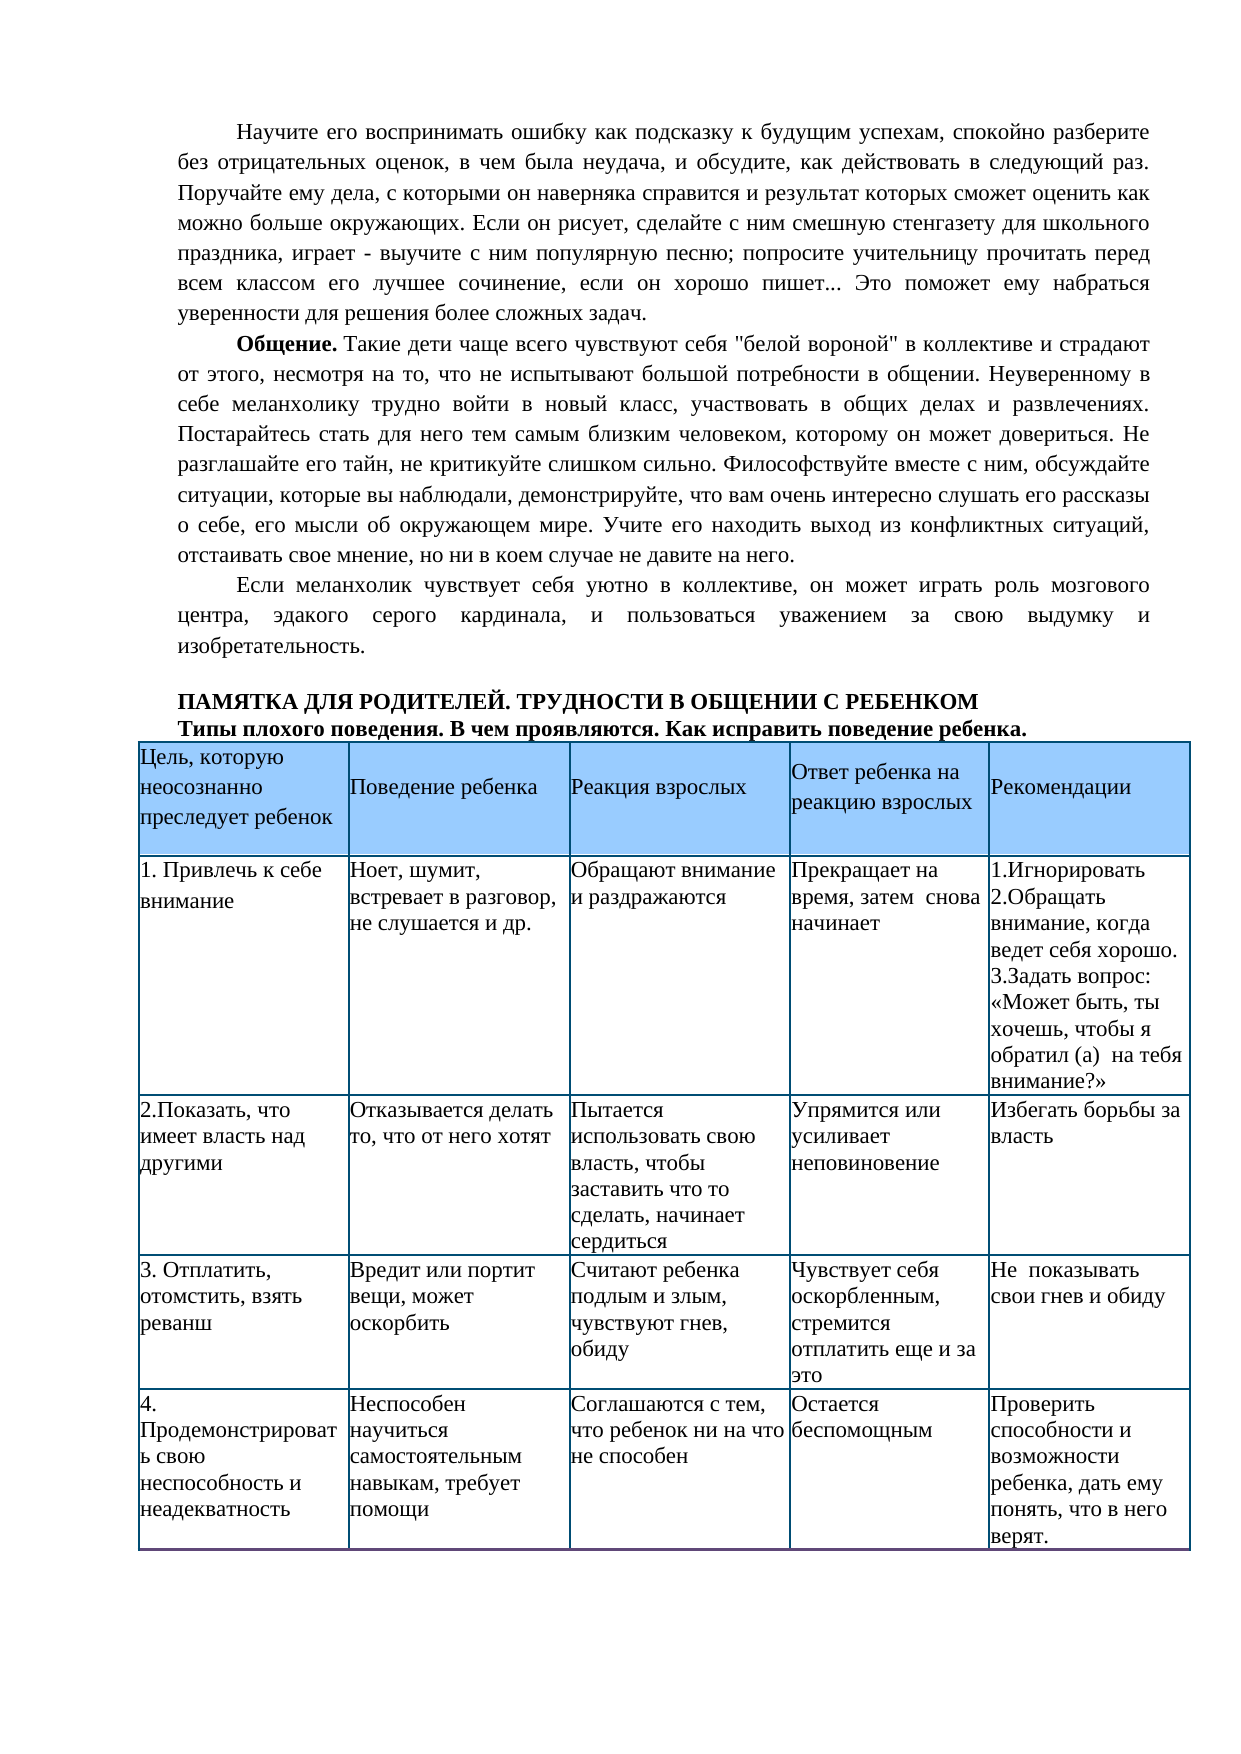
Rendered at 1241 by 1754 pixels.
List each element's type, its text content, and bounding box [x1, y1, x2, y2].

table_cell Соглашаются с тем, что ребенок ни на что не способен [571, 1390, 789, 1548]
table_header Поведение ребенка [350, 743, 569, 854]
table_cell 4. Продемонстрировать свою неспособность и неадекватность [140, 1390, 348, 1548]
table_cell Вредит или портит вещи, может оскорбить [350, 1256, 569, 1388]
text Типы плохого поведения. В чем проявляются. Как исправить поведение ребенка. [177, 714, 1152, 741]
table_cell Избегать борьбы за власть [990, 1096, 1189, 1254]
table_cell Не показывать свои гнев и обиду [990, 1256, 1189, 1388]
table_header Ответ ребенка на реакцию взрослых [791, 743, 988, 854]
text Научите его воспринимать ошибку как подсказку к будущим успехам, спокойно разберите без отрицательных оценок, в чем была неудача, и обсудите, как действовать в следующий раз. Поручайте ему дела, с которыми он наверняка справится и результат которых сможет оценить как можно больше окружающих. Если он рисует, сделайте с ним смешную стенгазету для школьного праздника, играет - выучите с ним популярную песню; попросите учительницу прочитать перед всем классом его лучшее сочинение, если он хорошо пишет... Это поможет ему набраться уверенности для решения более сложных задач. [177, 118, 1152, 326]
table_header Цель, которую неосознанно преследует ребенок [140, 743, 348, 854]
text Общение. Такие дети чаще всего чувствуют себя "белой вороной" в коллективе и страдают от этого, несмотря на то, что не испытывают большой потребности в общении. Неуверенному в себе меланхолику трудно войти в новый класс, участвовать в общих делах и развлечениях. Постарайтесь стать для него тем самым близким человеком, которому он может довериться. Не разглашайте его тайн, не критикуйте слишком сильно. Философствуйте вместе с ним, обсуждайте ситуации, которые вы наблюдали, демонстрируйте, что вам очень интересно слушать его рассказы о себе, его мысли об окружающем мире. Учите его находить выход из конфликтных ситуаций, отстаивать свое мнение, но ни в коем случае не давите на него. [177, 329, 1152, 567]
table_header Реакция взрослых [571, 743, 789, 854]
table_cell Упрямится или усиливает неповиновение [791, 1096, 988, 1254]
table_cell 1. Привлечь к себе внимание [140, 857, 348, 1094]
table_cell Неспособен научиться самостоятельным навыкам, требует помощи [350, 1390, 569, 1548]
table_cell Считают ребенка подлым и злым, чувствуют гнев, обиду [571, 1256, 789, 1388]
table_cell Проверить способности и возможности ребенка, дать ему понять, что в него верят. [990, 1390, 1189, 1548]
table_cell Ноет, шумит, встревает в разговор, не слушается и др. [350, 857, 569, 1094]
table_cell 3. Отплатить, отомстить, взять реванш [140, 1256, 348, 1388]
table_cell Чувствует себя оскорбленным, стремится отплатить еще и за это [791, 1256, 988, 1388]
table_header Рекомендации [990, 743, 1189, 854]
table_cell Пытается использовать свою власть, чтобы заставить что то сделать, начинает сердиться [571, 1096, 789, 1254]
table_cell Остается беспомощным [791, 1390, 988, 1548]
table_cell Прекращает на время, затем снова начинает [791, 857, 988, 1094]
table_cell 1.Игнорировать 2.Обращать внимание, когда ведет себя хорошо. 3.Задать вопрос: «Может быть, ты хочешь, чтобы я обратил (а) на тебя внимание?» [990, 857, 1189, 1094]
table_cell 2.Показать, что имеет власть над другими [140, 1096, 348, 1254]
table_cell Отказывается делать то, что от него хотят [350, 1096, 569, 1254]
text ПАМЯТКА ДЛЯ РОДИТЕЛЕЙ. ТРУДНОСТИ В ОБЩЕНИИ С РЕБЕНКОМ [177, 688, 1152, 714]
table_cell Обращают внимание и раздражаются [571, 857, 789, 1094]
text Если меланхолик чувствует себя уютно в коллективе, он может играть роль мозгового центра, эдакого серого кардинала, и пользоваться уважением за свою выдумку и изобретательность. [177, 571, 1152, 658]
